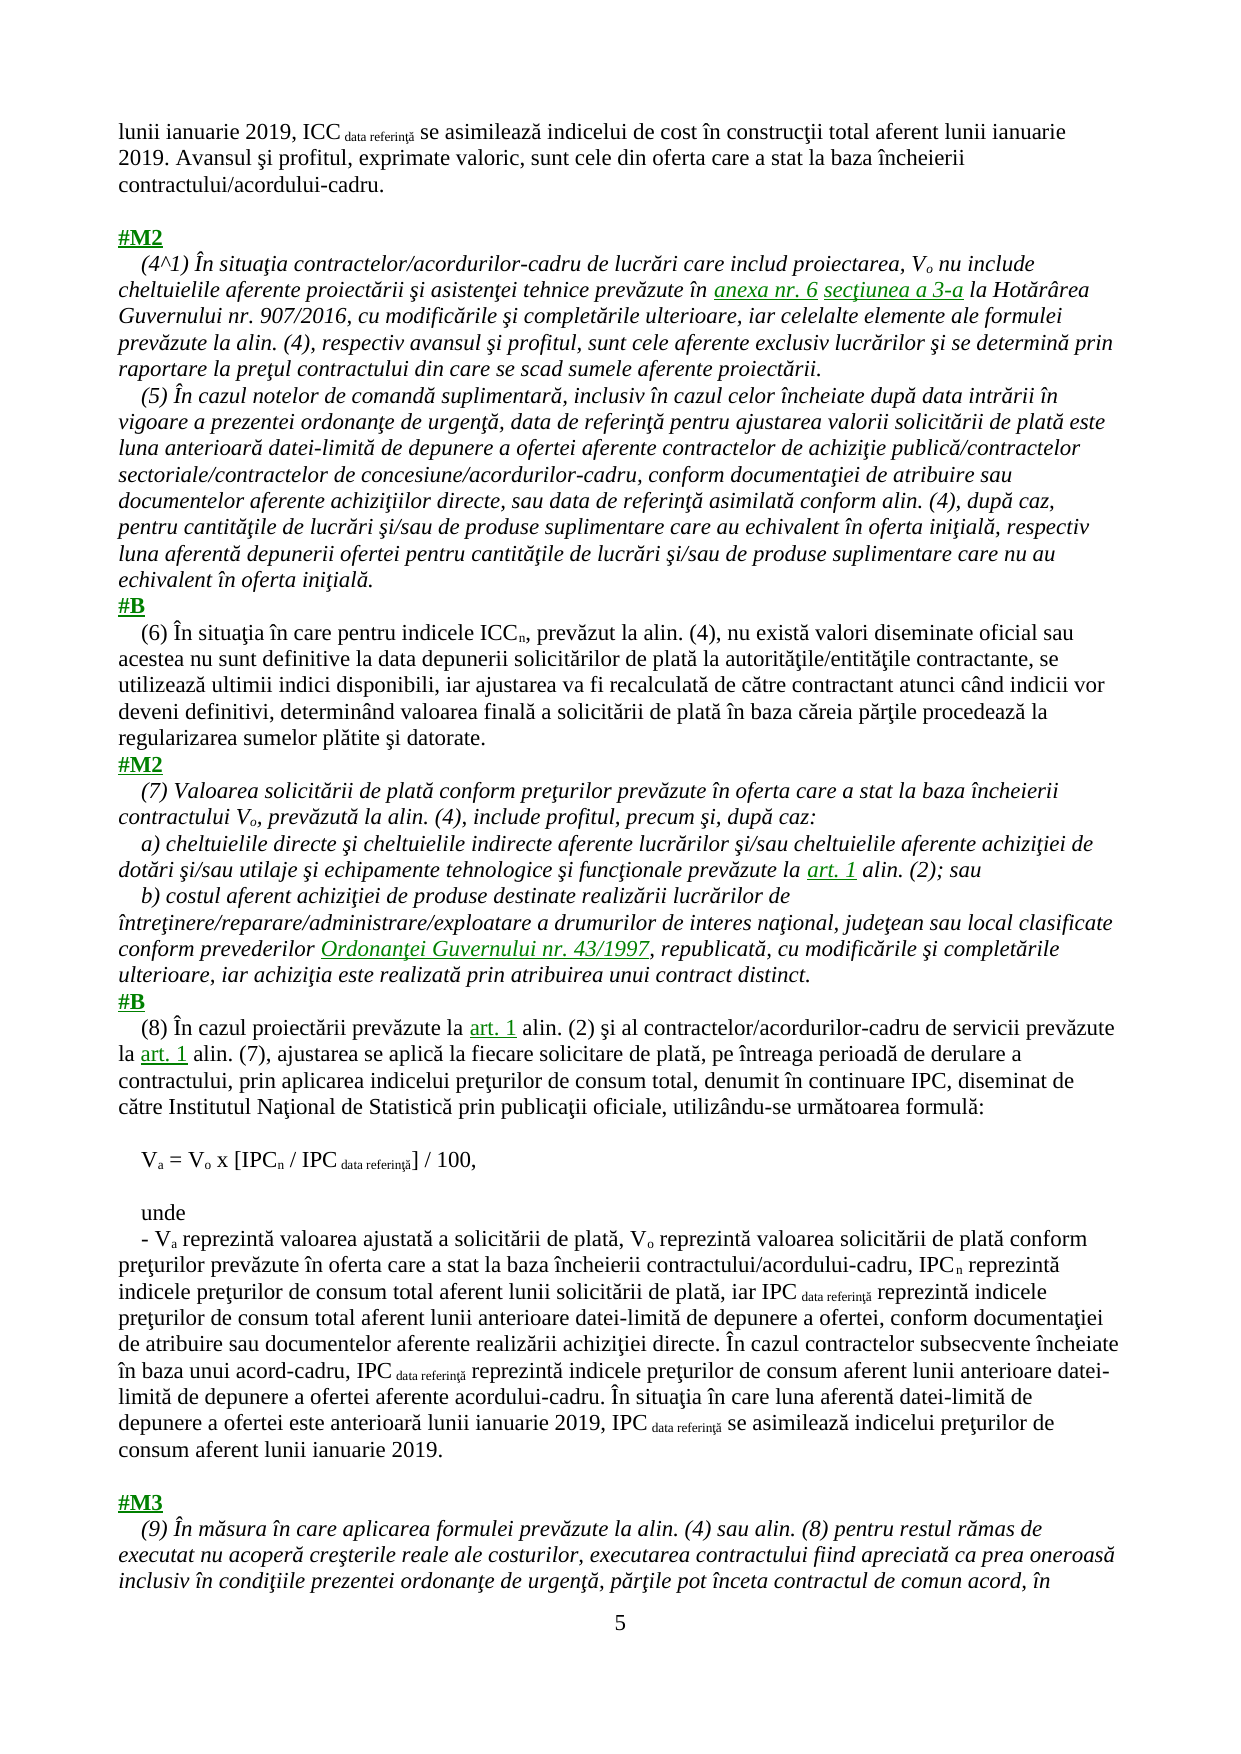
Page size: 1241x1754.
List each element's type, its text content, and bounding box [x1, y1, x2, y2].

text (8) În cazul proiectării prevăzute la art. 1 alin. (2) şi al contractelor/acordurilor-cadru de servicii prevăzute la art. 1 alin. (7), ajustarea se aplică la fiecare solicitare de plată, pe întreaga perioadă de derulare a contractului, prin aplicarea indicelui preţurilor de consum total, denumit în continuare IPC, diseminat de către Institutul Naţional de Statistică prin publicaţii oficiale, utilizându-se următoarea formulă: [118, 1014, 1122, 1119]
text #B [118, 988, 1122, 1014]
text (4^1) În situaţia contractelor/acordurilor-cadru de lucrări care includ proiectarea, Vo nu include cheltuielile aferente proiectării şi asistenţei tehnice prevăzute în anexa nr. 6 secţiunea a 3-a la Hotărârea Guvernului nr. 907/2016, cu modificările şi completările ulterioare, iar celelalte elemente ale formulei prevăzute la alin. (4), respectiv avansul şi profitul, sunt cele aferente exclusiv lucrărilor şi se determină prin raportare la preţul contractului din care se scad sumele aferente proiectării. [118, 250, 1122, 382]
text (6) În situaţia în care pentru indicele ICCn, prevăzut la alin. (4), nu există valori diseminate oficial sau acestea nu sunt definitive la data depunerii solicitărilor de plată la autorităţile/entităţile contractante, se utilizează ultimii indici disponibili, iar ajustarea va fi recalculată de către contractant atunci când indicii vor deveni definitivi, determinând valoarea finală a solicitării de plată în baza căreia părţile procedează la regularizarea sumelor plătite şi datorate. [118, 619, 1122, 751]
text Va = Vo x [IPCn / IPC data referinţă] / 100, [118, 1146, 1122, 1172]
text #M2 [118, 223, 1122, 250]
text #B [118, 592, 1122, 619]
text (5) În cazul notelor de comandă suplimentară, inclusiv în cazul celor încheiate după data intrării în vigoare a prezentei ordonanţe de urgenţă, data de referinţă pentru ajustarea valorii solicitării de plată este luna anterioară datei-limită de depunere a ofertei aferente contractelor de achiziţie publică/contractelor sectoriale/contractelor de concesiune/acordurilor-cadru, conform documentaţiei de atribuire sau documentelor aferente achiziţiilor directe, sau data de referinţă asimilată conform alin. (4), după caz, pentru cantităţile de lucrări şi/sau de produse suplimentare care au echivalent în oferta iniţială, respectiv luna aferentă depunerii ofertei pentru cantităţile de lucrări şi/sau de produse suplimentare care nu au echivalent în oferta iniţială. [118, 382, 1122, 592]
text a) cheltuielile directe şi cheltuielile indirecte aferente lucrărilor şi/sau cheltuielile aferente achiziţiei de dotări şi/sau utilaje şi echipamente tehnologice şi funcţionale prevăzute la art. 1 alin. (2); sau [118, 830, 1122, 882]
text - Va reprezintă valoarea ajustată a solicitării de plată, Vo reprezintă valoarea solicitării de plată conform preţurilor prevăzute în oferta care a stat la baza încheierii contractului/acordului-cadru, IPCn reprezintă indicele preţurilor de consum total aferent lunii solicitării de plată, iar IPC data referinţă reprezintă indicele preţurilor de consum total aferent lunii anterioare datei-limită de depunere a ofertei, conform documentaţiei de atribuire sau documentelor aferente realizării achiziţiei directe. În cazul contractelor subsecvente încheiate în baza unui acord-cadru, IPC data referinţă reprezintă indicele preţurilor de consum aferent lunii anterioare datei-limită de depunere a ofertei aferente acordului-cadru. În situaţia în care luna aferentă datei-limită de depunere a ofertei este anterioară lunii ianuarie 2019, IPC data referinţă se asimilează indicelui preţurilor de consum aferent lunii ianuarie 2019. [118, 1225, 1122, 1462]
text #M2 [118, 751, 1122, 777]
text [118, 118, 1122, 197]
text #M3 [118, 1488, 1122, 1515]
text unde [118, 1199, 1122, 1225]
text (7) Valoarea solicitării de plată conform preţurilor prevăzute în oferta care a stat la baza încheierii contractului Vo, prevăzută la alin. (4), include profitul, precum şi, după caz: [118, 777, 1122, 830]
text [118, 1515, 1122, 1594]
text b) costul aferent achiziţiei de produse destinate realizării lucrărilor de întreţinere/reparare/administrare/exploatare a drumurilor de interes naţional, judeţean sau local clasificate conform prevederilor Ordonanţei Guvernului nr. 43/1997, republicată, cu modificările şi completările ulterioare, iar achiziţia este realizată prin atribuirea unui contract distinct. [118, 882, 1122, 988]
